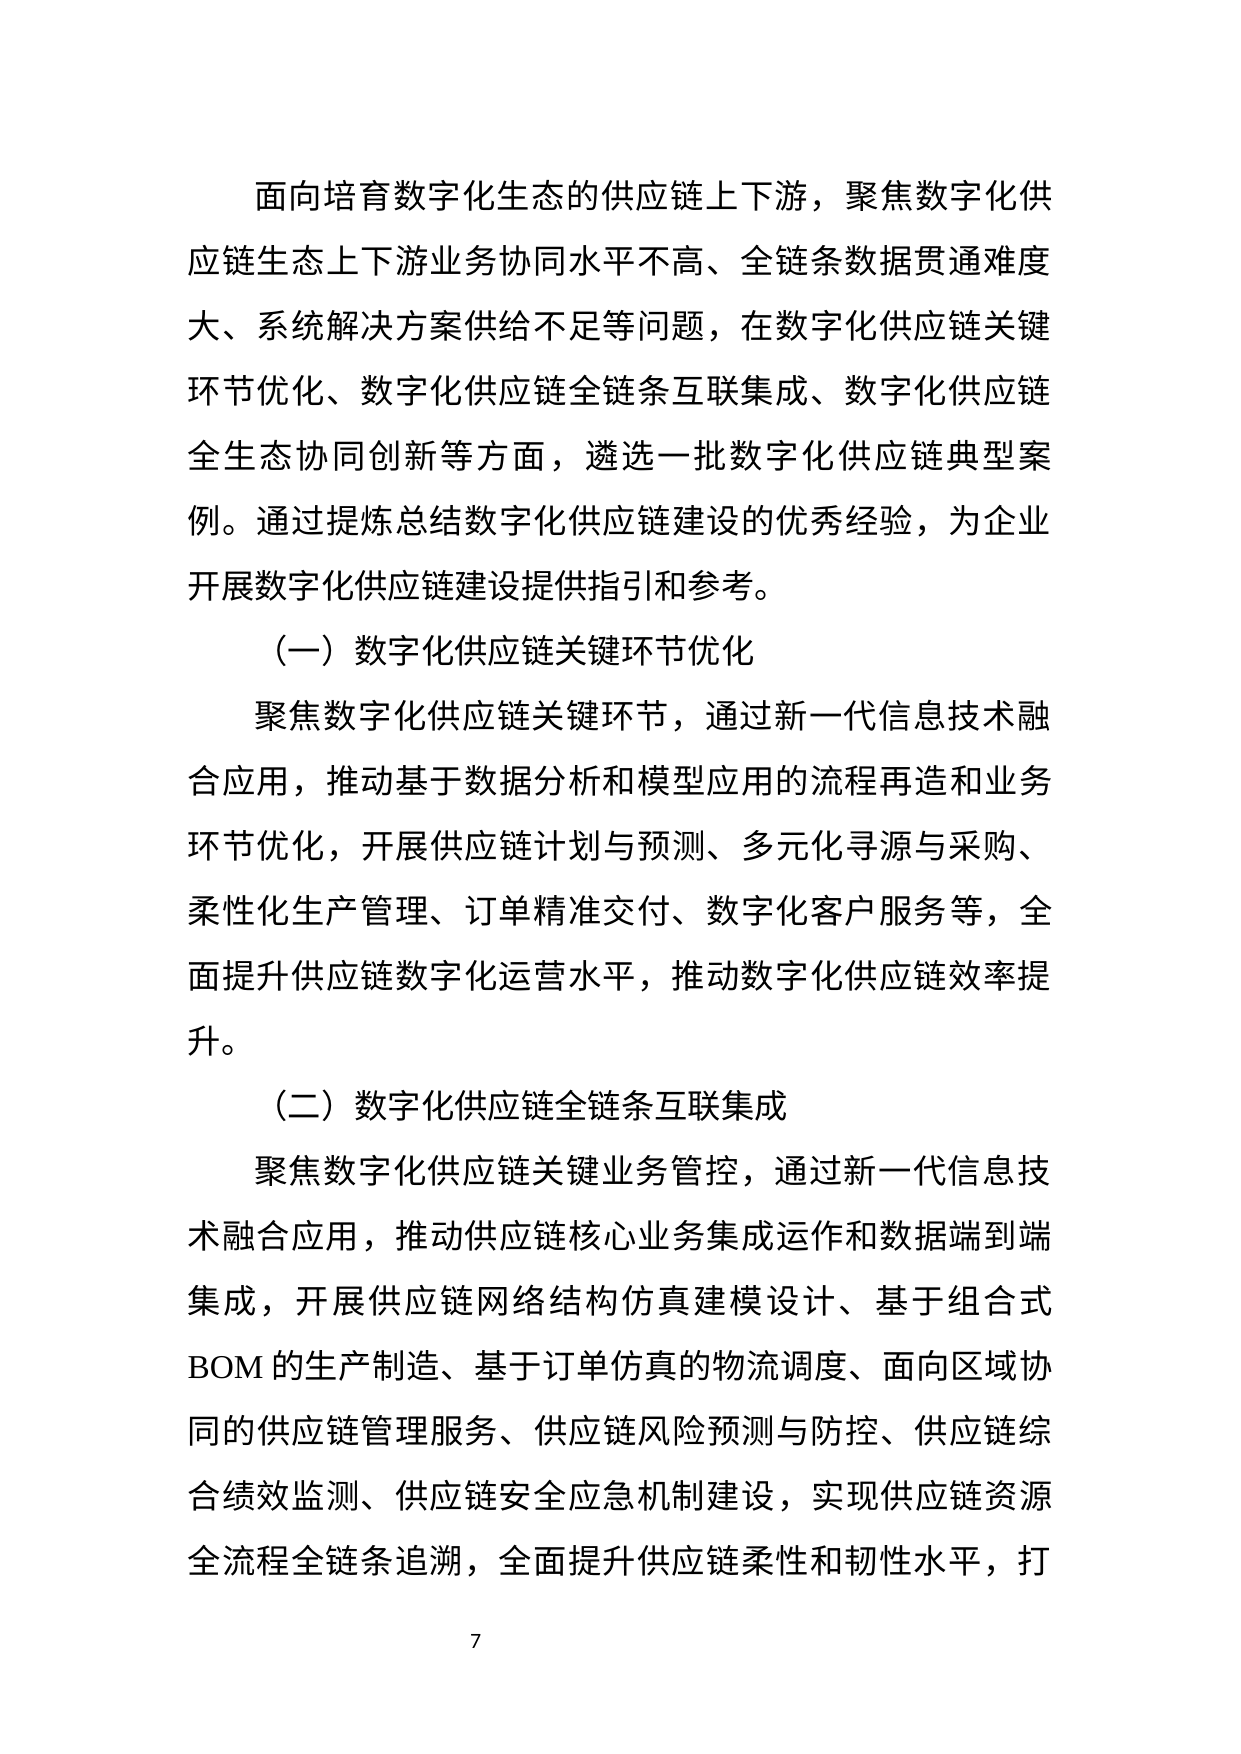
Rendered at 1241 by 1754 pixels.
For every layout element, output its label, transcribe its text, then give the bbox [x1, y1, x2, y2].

text 聚焦数字化供应链关键环节，通过新一代信息技术融合应用，推动基于数据分析和模型应用的流程再造和业务环节优化，开展供应链计划与预测、多元化寻源与采购、柔性化生产管理、订单精准交付、数字化客户服务等，全面提升供应链数字化运营水平，推动数字化供应链效率提升。 [187, 682, 1053, 1072]
text 面向培育数字化生态的供应链上下游，聚焦数字化供应链生态上下游业务协同水平不高、全链条数据贯通难度大、系统解决方案供给不足等问题，在数字化供应链关键环节优化、数字化供应链全链条互联集成、数字化供应链全生态协同创新等方面，遴选一批数字化供应链典型案例。通过提炼总结数字化供应链建设的优秀经验，为企业开展数字化供应链建设提供指引和参考。 [187, 162, 1053, 617]
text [187, 1137, 1053, 1592]
text （二）数字化供应链全链条互联集成 [187, 1072, 1053, 1137]
text （一）数字化供应链关键环节优化 [187, 617, 1053, 682]
